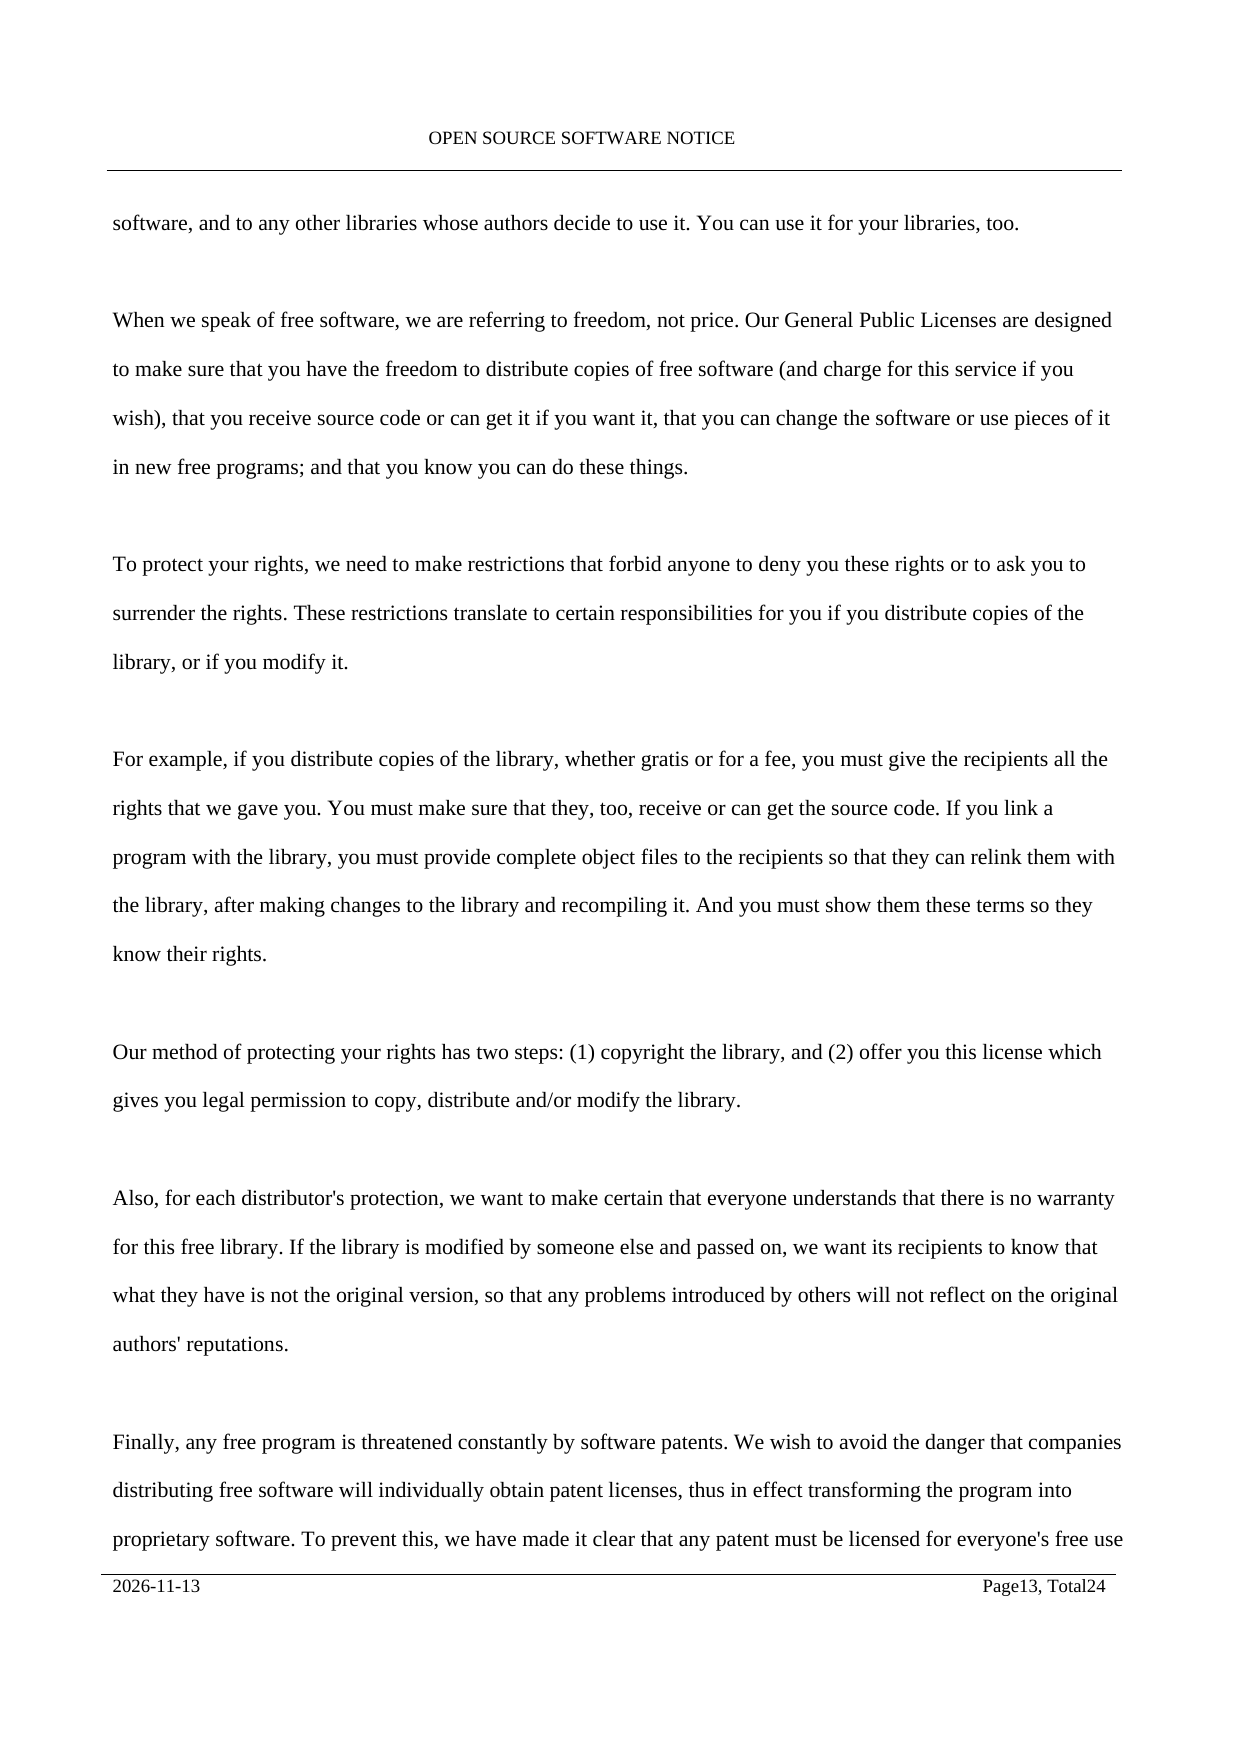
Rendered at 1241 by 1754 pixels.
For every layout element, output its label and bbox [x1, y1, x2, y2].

text [112, 206, 1128, 1555]
